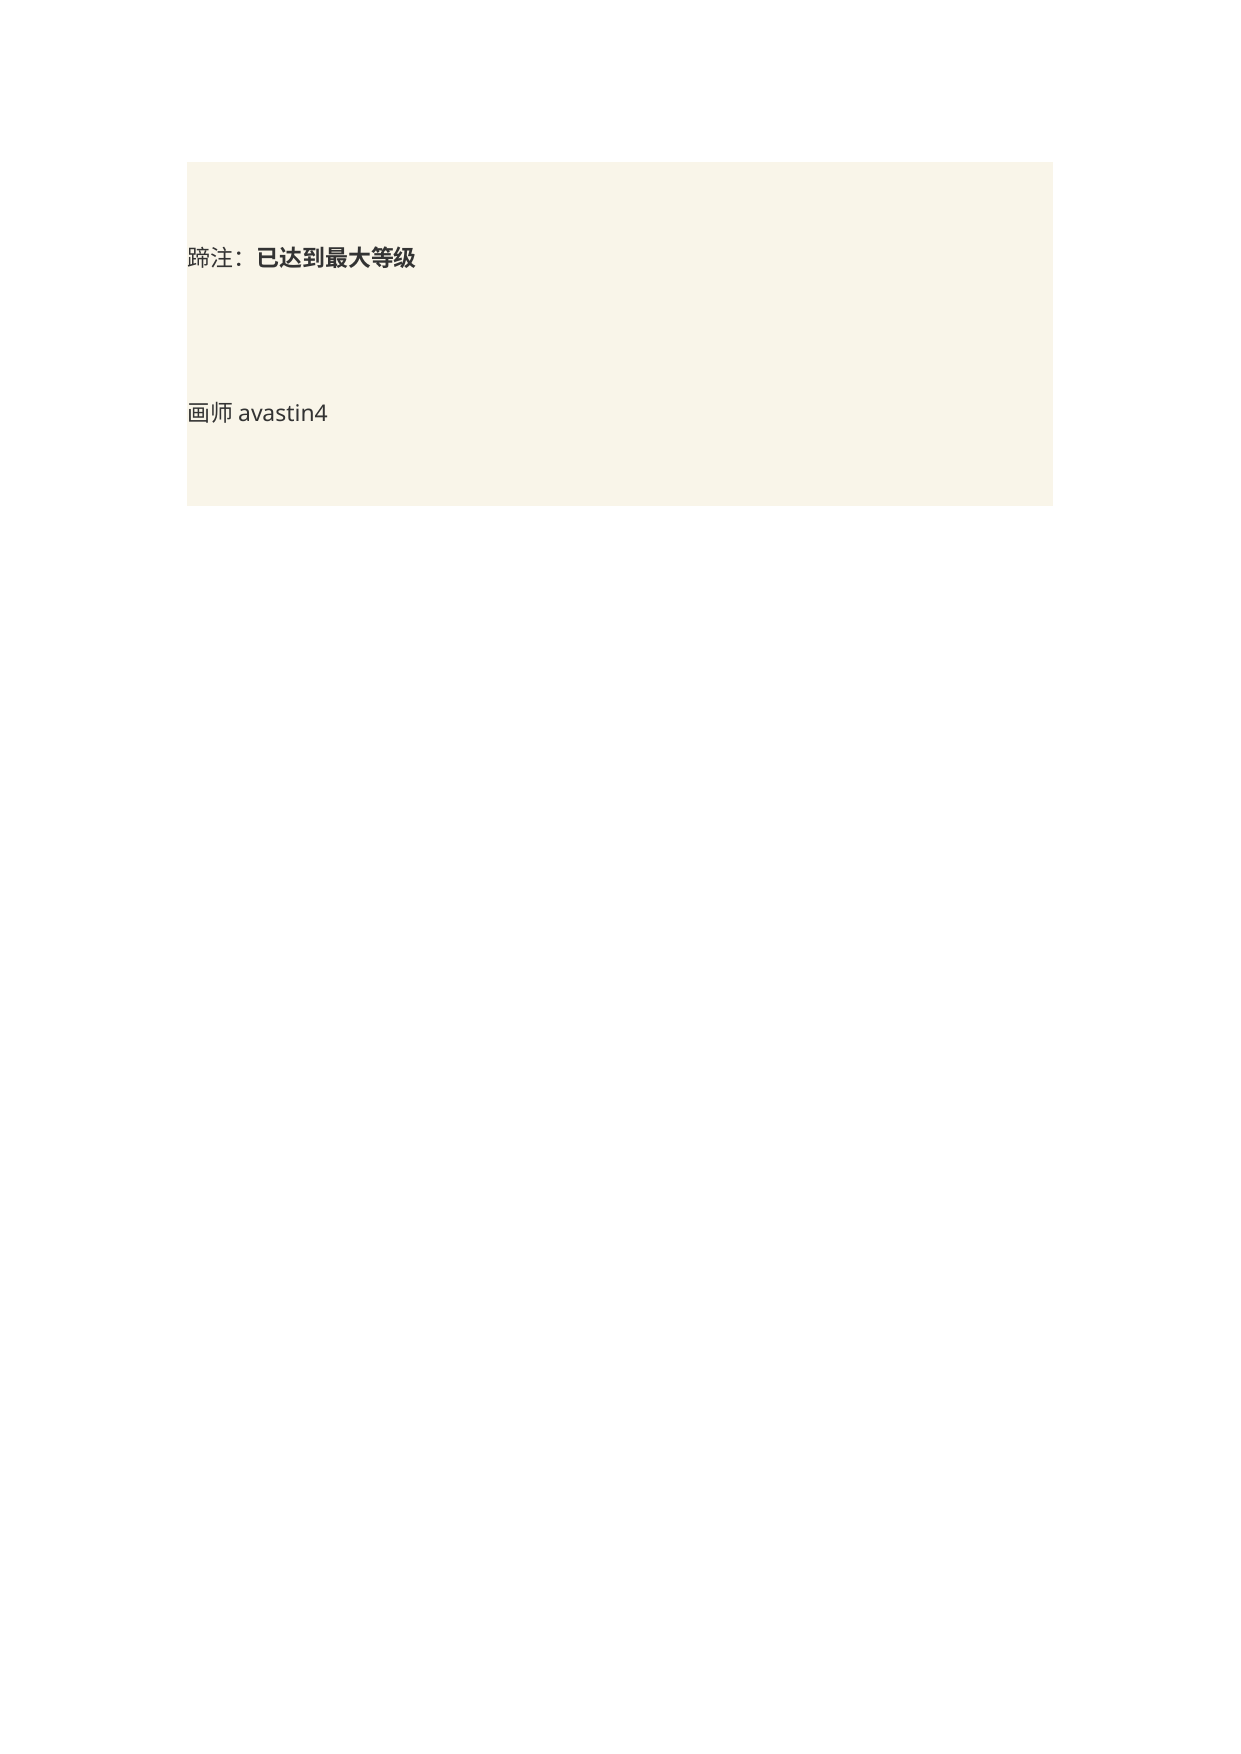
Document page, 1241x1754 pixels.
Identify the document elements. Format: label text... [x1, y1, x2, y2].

text 画师avastin4 [187, 379, 1053, 444]
text 蹄注：已达到最大等级 [187, 224, 1053, 289]
